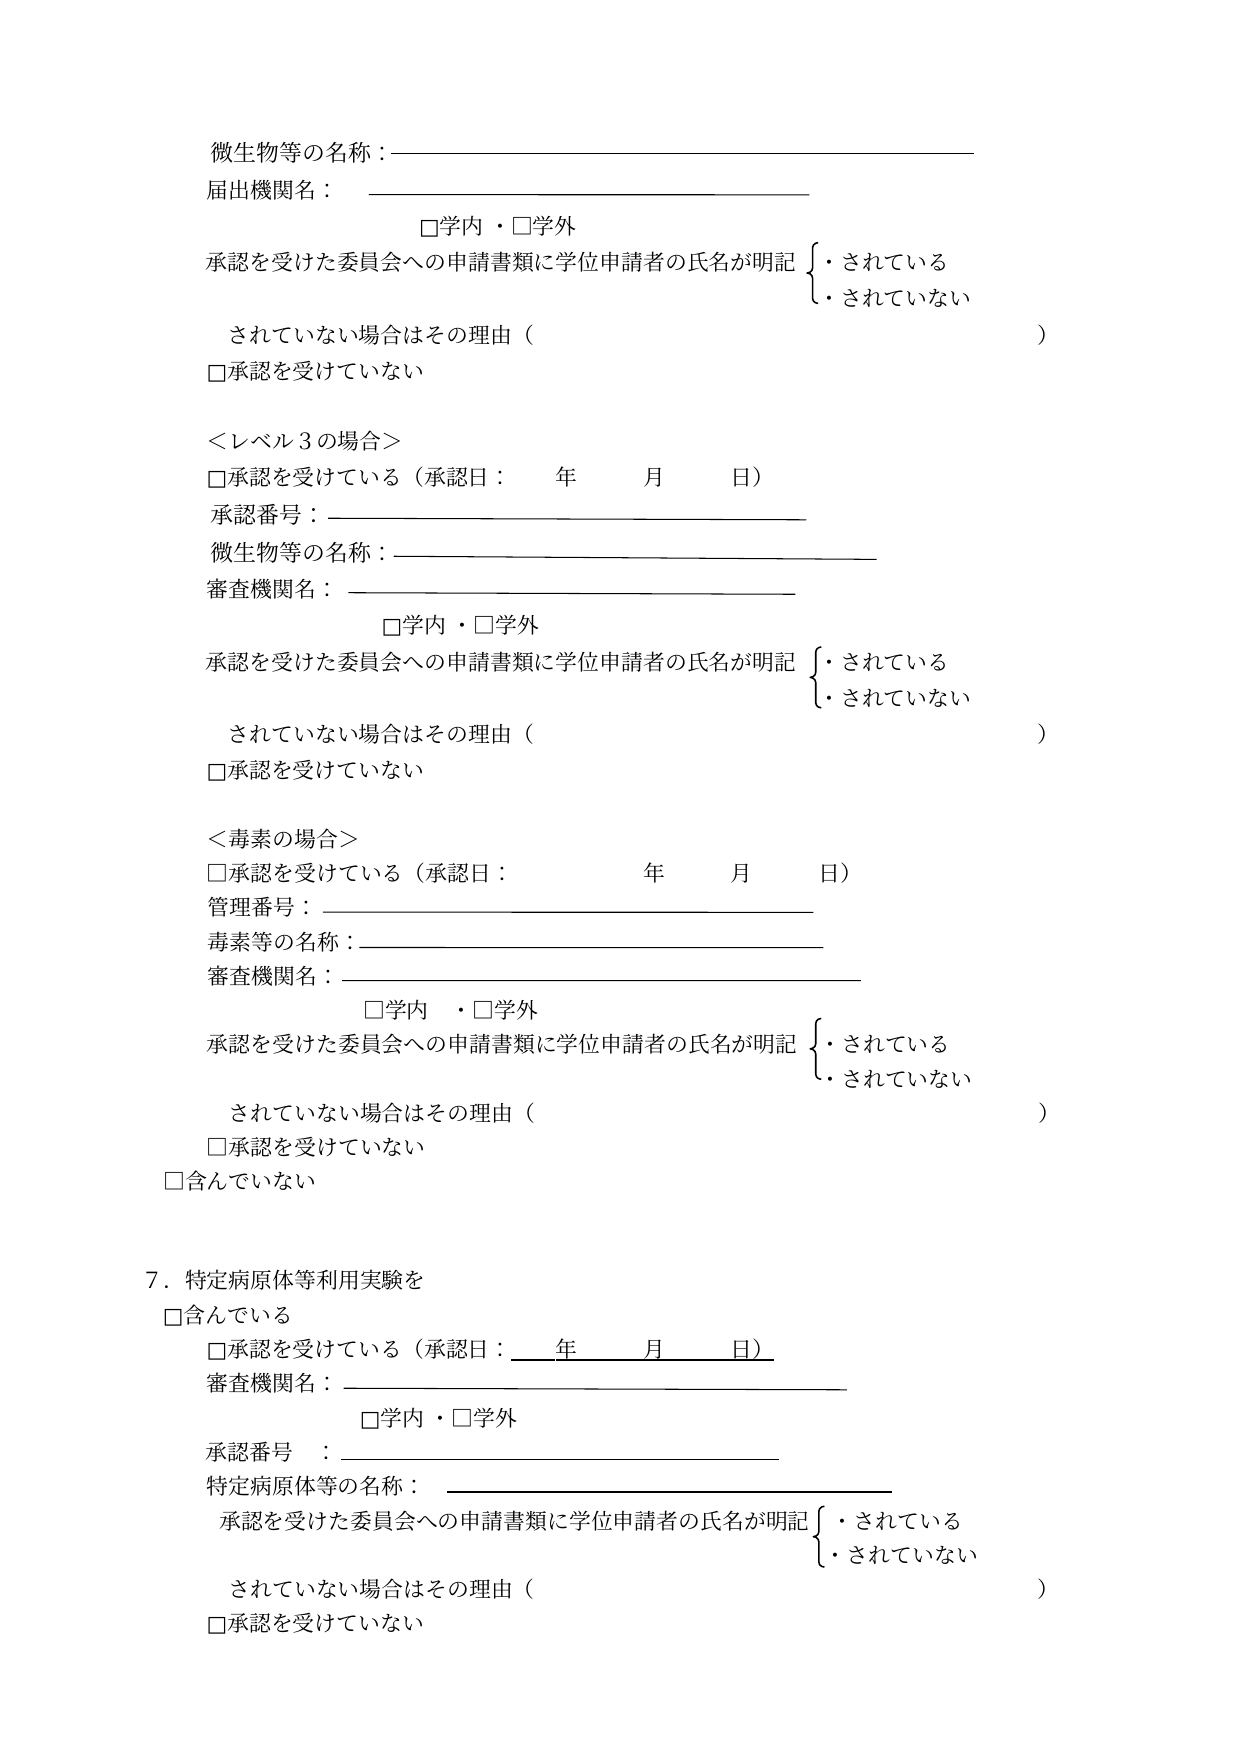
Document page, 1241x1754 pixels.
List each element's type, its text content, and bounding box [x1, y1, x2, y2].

text □含んでいる [119, 1298, 1124, 1329]
text 届出機関名： [119, 173, 1124, 204]
text ・されていない [119, 1538, 1124, 1569]
text □学内 ・□学外 [119, 1401, 1124, 1432]
text 審査機関名： [119, 959, 1124, 990]
text □承認を受けていない [119, 1607, 1124, 1638]
text 管理番号： [119, 890, 1124, 922]
text 承認を受けた委員会への申請書類に学位申請者の氏名が明記 ・されている [119, 1504, 1124, 1535]
text □学内 ・□学外 [119, 993, 1124, 1025]
text されていない場合はその理由（ ） [119, 1096, 1124, 1127]
text □承認を受けていない [119, 753, 1124, 785]
text 承認番号： [119, 497, 1124, 530]
text 特定病原体等の名称： [119, 1469, 1124, 1501]
text ＜レベル３の場合＞ [119, 424, 1124, 456]
text ＜毒素の場合＞ [119, 822, 1124, 853]
text ７．特定病原体等利用実験を [119, 1264, 1124, 1295]
text 審査機関名： [119, 572, 1124, 604]
text 微生物等の名称： [119, 534, 1124, 567]
text 承認を受けた委員会への申請書類に学位申請者の氏名が明記 ・されている [118, 246, 811, 277]
text 毒素等の名称： [119, 925, 1124, 956]
text 審査機関名： [119, 1367, 1124, 1398]
text □含んでいない [119, 1164, 1124, 1196]
text □承認を受けている（承認日： 年 月 日） [119, 1332, 1124, 1364]
text されていない場合はその理由（ ） [119, 1572, 1124, 1604]
text 承認を受けた委員会への申請書類に学位申請者の氏名が明記 ・されている [119, 1027, 814, 1059]
text □承認を受けている（承認日： 年 月 日） [119, 856, 1124, 888]
text 承認を受けた委員会への申請書類に学位申請者の氏名が明記 ・されている [812, 246, 1124, 277]
text ・されていない [118, 681, 1124, 712]
text □承認を受けていない [119, 1130, 1124, 1162]
text □学内 ・□学外 [119, 608, 1124, 640]
text □承認を受けていない [119, 354, 1124, 386]
text ・されていない [119, 1062, 1124, 1093]
text 承認を受けた委員会への申請書類に学位申請者の氏名が明記 ・されている [815, 1027, 1124, 1059]
text □承認を受けている（承認日： 年 月 日） [119, 461, 1124, 492]
text 微生物等の名称： [119, 135, 1124, 168]
text されていない場合はその理由（ ） [118, 318, 1124, 349]
text されていない場合はその理由（ ） [118, 717, 1124, 748]
text 承認番号 ： [118, 1435, 1124, 1467]
text 承認を受けた委員会への申請書類に学位申請者の氏名が明記 ・されている [118, 645, 1124, 676]
text □学内 ・□学外 [119, 209, 1124, 241]
text ・されていない [118, 282, 1124, 313]
